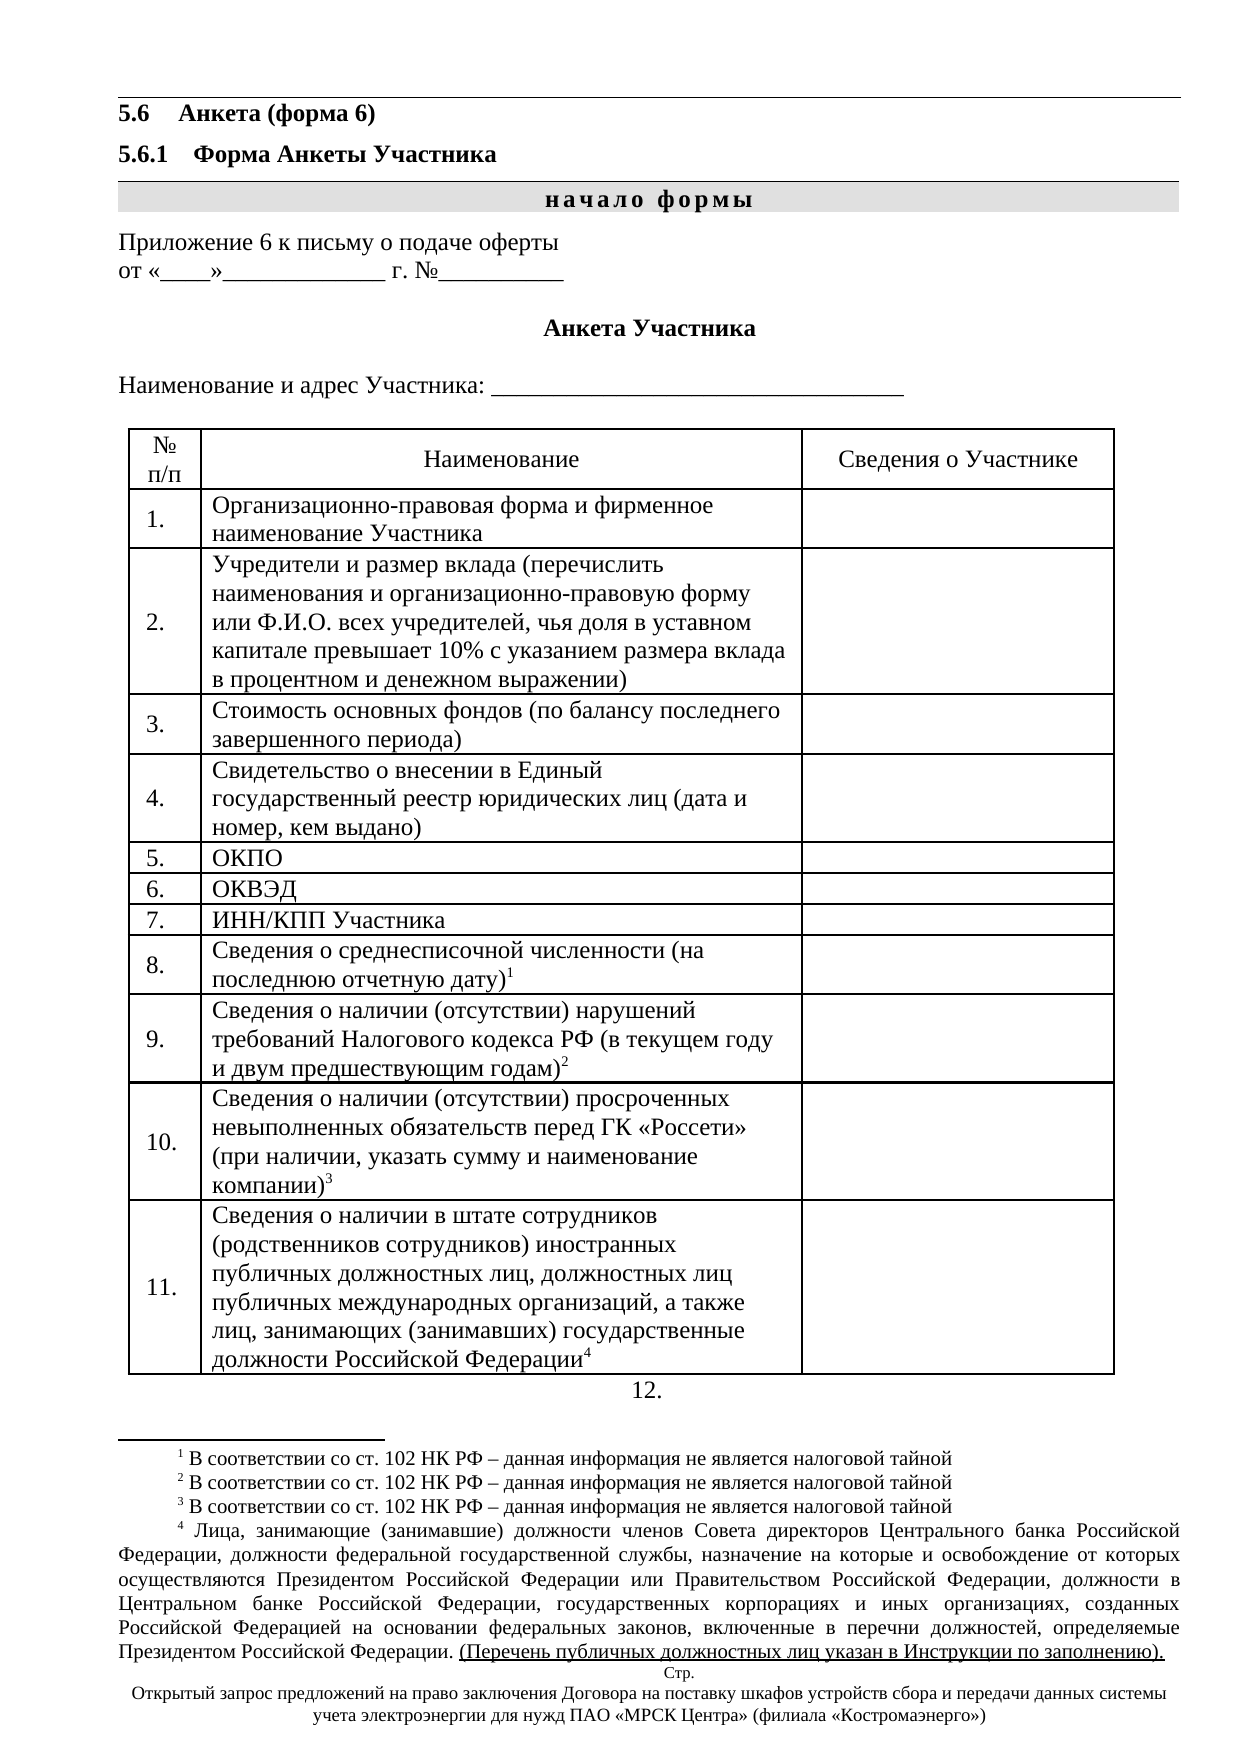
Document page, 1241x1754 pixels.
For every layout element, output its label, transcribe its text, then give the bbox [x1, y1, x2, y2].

subtitle Анкета (форма 6) [118, 98, 1181, 127]
table_cell [130, 755, 200, 841]
table_cell [803, 843, 1113, 872]
table_cell Стоимость основных фондов (по балансу последнего завершенного периода) [202, 695, 801, 753]
table_cell [803, 490, 1113, 547]
table_header Сведения о среднесписочной численности (на последнюю отчетную дату) [202, 936, 801, 993]
table_cell [130, 695, 200, 753]
table_cell [130, 905, 200, 933]
text Наименование и адрес Участника: _________________________________ [118, 371, 1181, 399]
table_cell [803, 549, 1113, 693]
table_cell ОКПО [202, 843, 801, 872]
table_cell Сведения о наличии в штате сотрудников (родственников сотрудников) иностранных публичных должностных лиц, должностных лиц публичных международных организаций, а также лиц, занимающих (занимавших) государственные должности Российской Федерации [202, 1201, 801, 1373]
table_cell [803, 905, 1113, 933]
table_header № п/п [130, 430, 200, 488]
text начало формы [118, 182, 1179, 212]
table_header Наименование [202, 430, 801, 488]
table_cell [803, 755, 1113, 841]
table_header Сведения о Участнике [803, 430, 1113, 488]
table_header [803, 936, 1113, 993]
table_cell ИНН/КПП Участника [202, 905, 801, 933]
table_cell [130, 995, 200, 1081]
table_cell [130, 549, 200, 693]
table_cell [803, 874, 1113, 903]
text Приложение 6 к письму о подаче оферты от «____»_____________ г. №__________ [118, 227, 1181, 284]
table_cell [130, 874, 200, 903]
table_cell [130, 843, 200, 872]
text Анкета Участника [118, 313, 1181, 342]
table_cell ОКВЭД [202, 874, 801, 903]
table_cell Свидетельство о внесении в Единый государственный реестр юридических лиц (дата и номер, кем выдано) [202, 755, 801, 841]
table_cell Сведения о наличии (отсутствии) просроченных невыполненных обязательств перед ГК «Россети» (при наличии, указать сумму и наименование компании) [202, 1084, 801, 1198]
subtitle Форма Анкеты Участника [118, 139, 1181, 168]
table_cell [803, 1084, 1113, 1198]
table_cell [130, 1084, 200, 1198]
table_cell Организационно-правовая форма и фирменное наименование Участника [202, 490, 801, 547]
table_cell [130, 1201, 200, 1373]
table_cell [130, 490, 200, 547]
table_cell [803, 995, 1113, 1081]
table_cell Учредители и размер вклада (перечислить наименования и организационно-правовую форму или Ф.И.О. всех учредителей, чья доля в уставном капитале превышает 10% с указанием размера вклада в процентном и денежном выражении) [202, 549, 801, 693]
table_cell [803, 1201, 1113, 1373]
table_cell [803, 695, 1113, 753]
table_cell Сведения о наличии (отсутствии) нарушений требований Налогового кодекса РФ (в текущем году и двум предшествующим годам) [202, 995, 801, 1081]
table_header [130, 936, 200, 993]
